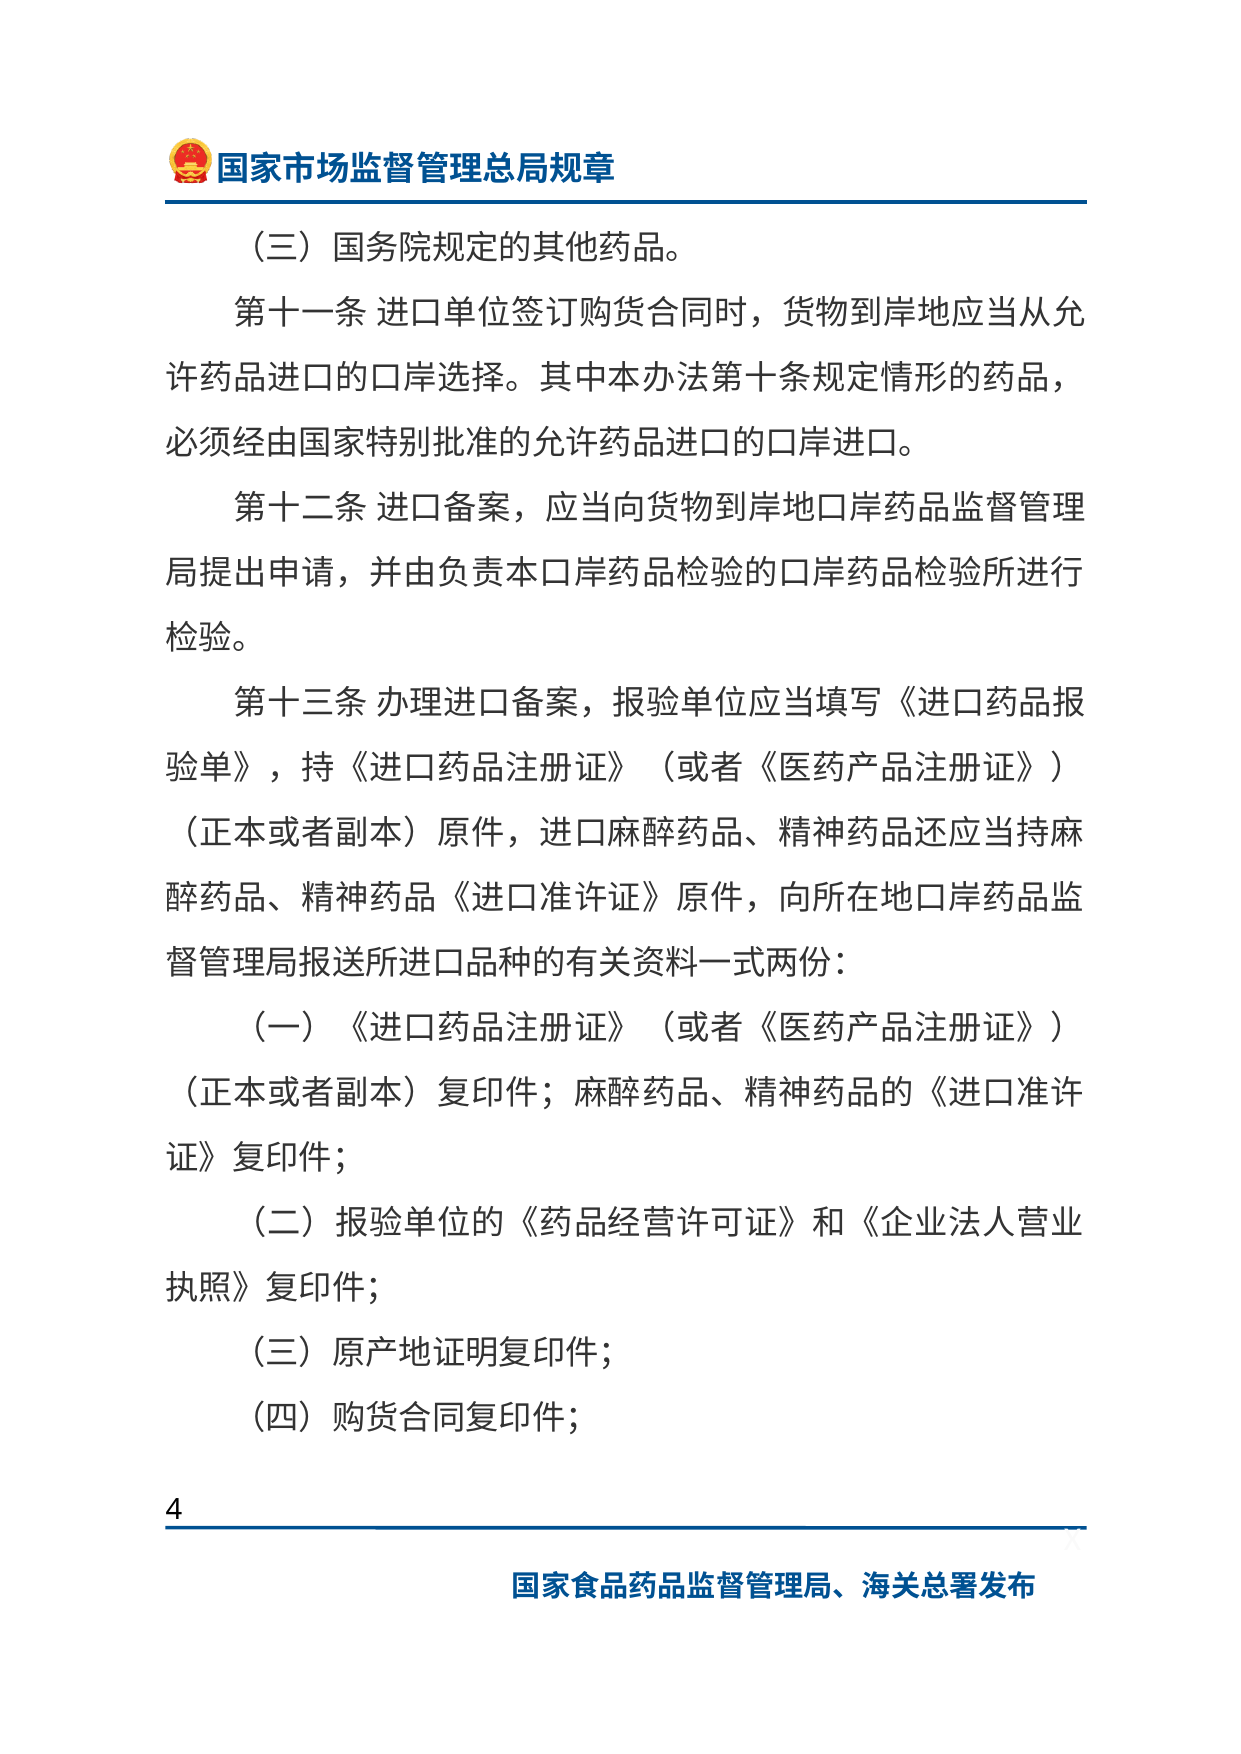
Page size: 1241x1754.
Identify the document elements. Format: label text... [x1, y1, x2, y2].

text （四）购货合同复印件； [165, 1383, 1087, 1448]
text （一）《进口药品注册证》（或者《医药产品注册证》）（正本或者副本）复印件；麻醉药品、精神药品的《进口准许证》复印件； [165, 993, 1087, 1188]
text 第十二条 进口备案，应当向货物到岸地口岸药品监督管理局提出申请，并由负责本口岸药品检验的口岸药品检验所进行检验。 [165, 473, 1087, 668]
text （三）国务院规定的其他药品。 [165, 213, 1087, 278]
text （二）报验单位的《药品经营许可证》和《企业法人营业执照》复印件； [165, 1188, 1087, 1318]
text 第十一条 进口单位签订购货合同时，货物到岸地应当从允许药品进口的口岸选择。其中本办法第十条规定情形的药品，必须经由国家特别批准的允许药品进口的口岸进口。 [165, 278, 1087, 473]
text （三）原产地证明复印件； [165, 1318, 1087, 1383]
picture [165, 136, 216, 187]
text 第十三条 办理进口备案，报验单位应当填写《进口药品报验单》，持《进口药品注册证》（或者《医药产品注册证》）（正本或者副本）原件，进口麻醉药品、精神药品还应当持麻醉药品、精神药品《进口准许证》原件，向所在地口岸药品监督管理局报送所进口品种的有关资料一式两份： [165, 668, 1087, 993]
